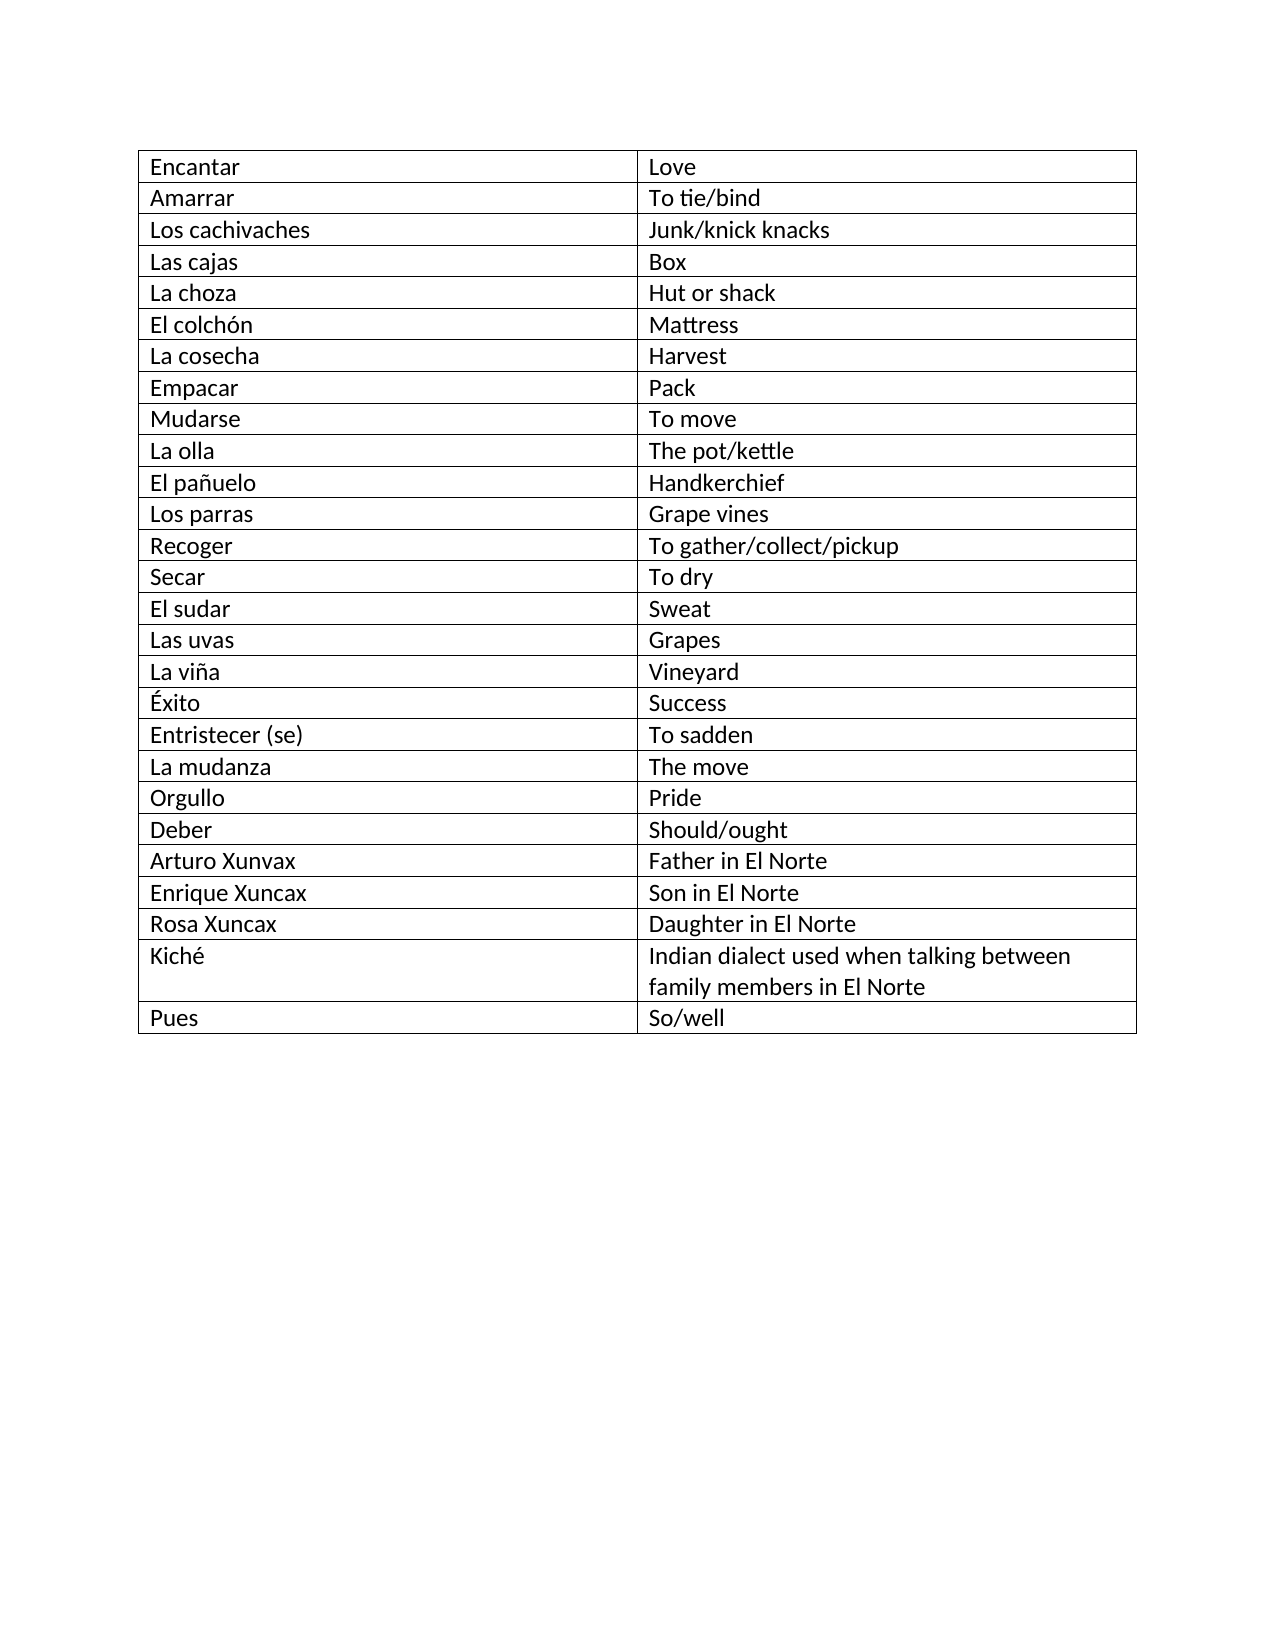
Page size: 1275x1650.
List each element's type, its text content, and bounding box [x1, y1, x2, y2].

table_cell The pot/kettle [638, 435, 1136, 466]
table_cell To move [638, 404, 1136, 434]
table_cell La mudanza [139, 751, 637, 781]
table_cell Éxito [139, 688, 637, 718]
table_cell La choza [139, 277, 637, 308]
table_cell To gather/collect/pickup [638, 530, 1136, 560]
table_cell Junk/knick knacks [638, 214, 1136, 245]
table_cell Rosa Xuncax [139, 909, 637, 939]
table_cell Recoger [139, 530, 637, 560]
table_cell La viña [139, 656, 637, 687]
table_cell Hut or shack [638, 277, 1136, 308]
table_cell La olla [139, 435, 637, 466]
table_cell Pues [139, 1002, 637, 1033]
table_cell Empacar [139, 372, 637, 402]
table_cell Love [638, 151, 1136, 182]
table_cell La cosecha [139, 340, 637, 371]
table_cell Should/ought [638, 814, 1136, 844]
table_cell Indian dialect used when talking between family members in El Norte [638, 940, 1136, 1001]
table_cell The move [638, 751, 1136, 781]
table_cell El sudar [139, 593, 637, 623]
table_cell Daughter in El Norte [638, 909, 1136, 939]
table_cell Pack [638, 372, 1136, 402]
table_cell Los parras [139, 498, 637, 529]
table_cell Pride [638, 782, 1136, 813]
table_cell Mattress [638, 309, 1136, 339]
table_cell Harvest [638, 340, 1136, 371]
table_cell Las cajas [139, 246, 637, 276]
table_cell Entristecer (se) [139, 719, 637, 750]
table_cell Kiché [139, 940, 637, 1001]
table_cell Grapes [638, 625, 1136, 655]
table_cell El pañuelo [139, 467, 637, 497]
table_cell Handkerchief [638, 467, 1136, 497]
table_cell Las uvas [139, 625, 637, 655]
table_cell Encantar [139, 151, 637, 182]
table_cell Orgullo [139, 782, 637, 813]
table_cell To dry [638, 561, 1136, 592]
table_cell Grape vines [638, 498, 1136, 529]
table_cell Arturo Xunvax [139, 845, 637, 876]
table_cell Success [638, 688, 1136, 718]
table_cell So/well [638, 1002, 1136, 1033]
table_cell Enrique Xuncax [139, 877, 637, 907]
table_cell El colchón [139, 309, 637, 339]
table_cell To tie/bind [638, 183, 1136, 213]
table_cell Vineyard [638, 656, 1136, 687]
table_cell Box [638, 246, 1136, 276]
table_cell Mudarse [139, 404, 637, 434]
table_cell Father in El Norte [638, 845, 1136, 876]
table_cell Los cachivaches [139, 214, 637, 245]
table_cell To sadden [638, 719, 1136, 750]
table_cell Amarrar [139, 183, 637, 213]
table_cell Secar [139, 561, 637, 592]
table_cell Sweat [638, 593, 1136, 623]
table_cell Deber [139, 814, 637, 844]
table_cell Son in El Norte [638, 877, 1136, 907]
